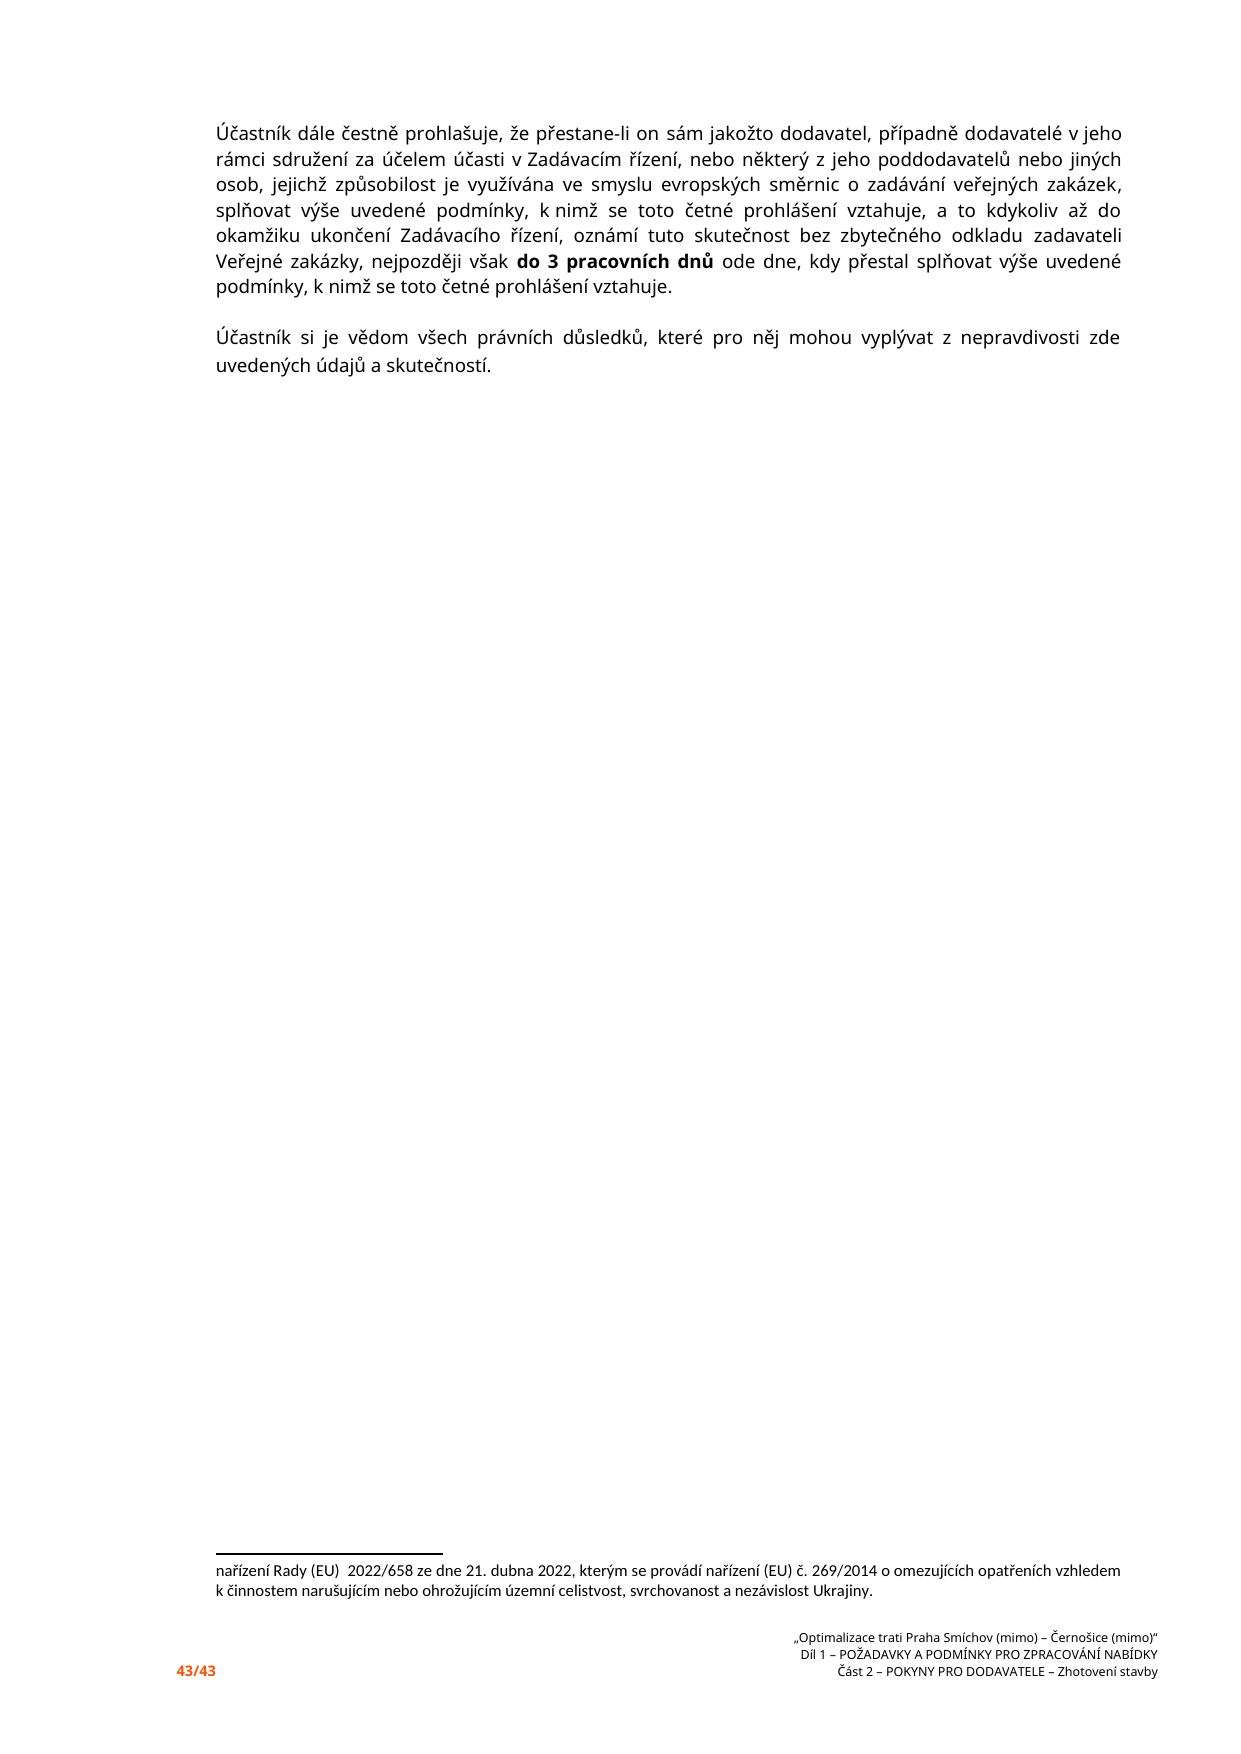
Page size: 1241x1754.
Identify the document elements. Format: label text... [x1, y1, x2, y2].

text Účastník si je vědom všech právních důsledků, které pro něj mohou vyplývat z nepravdivosti zde uvedených údajů a skutečností. [216, 324, 1122, 378]
text Účastník dále čestně prohlašuje, že přestane-li on sám jakožto dodavatel, případně dodavatelé v jeho rámci sdružení za účelem účasti v Zadávacím řízení, nebo některý z jeho poddodavatelů nebo jiných osob, jejichž způsobilost je využívána ve smyslu evropských směrnic o zadávání veřejných zakázek, splňovat výše uvedené podmínky, k nimž se toto četné prohlášení vztahuje, a to kdykoliv až do okamžiku ukončení Zadávacího řízení, oznámí tuto skutečnost bez zbytečného odkladu zadavateli Veřejné zakázky, nejpozději však do 3 pracovních dnů ode dne, kdy přestal splňovat výše uvedené podmínky, k nimž se toto četné prohlášení vztahuje. [216, 121, 1122, 299]
